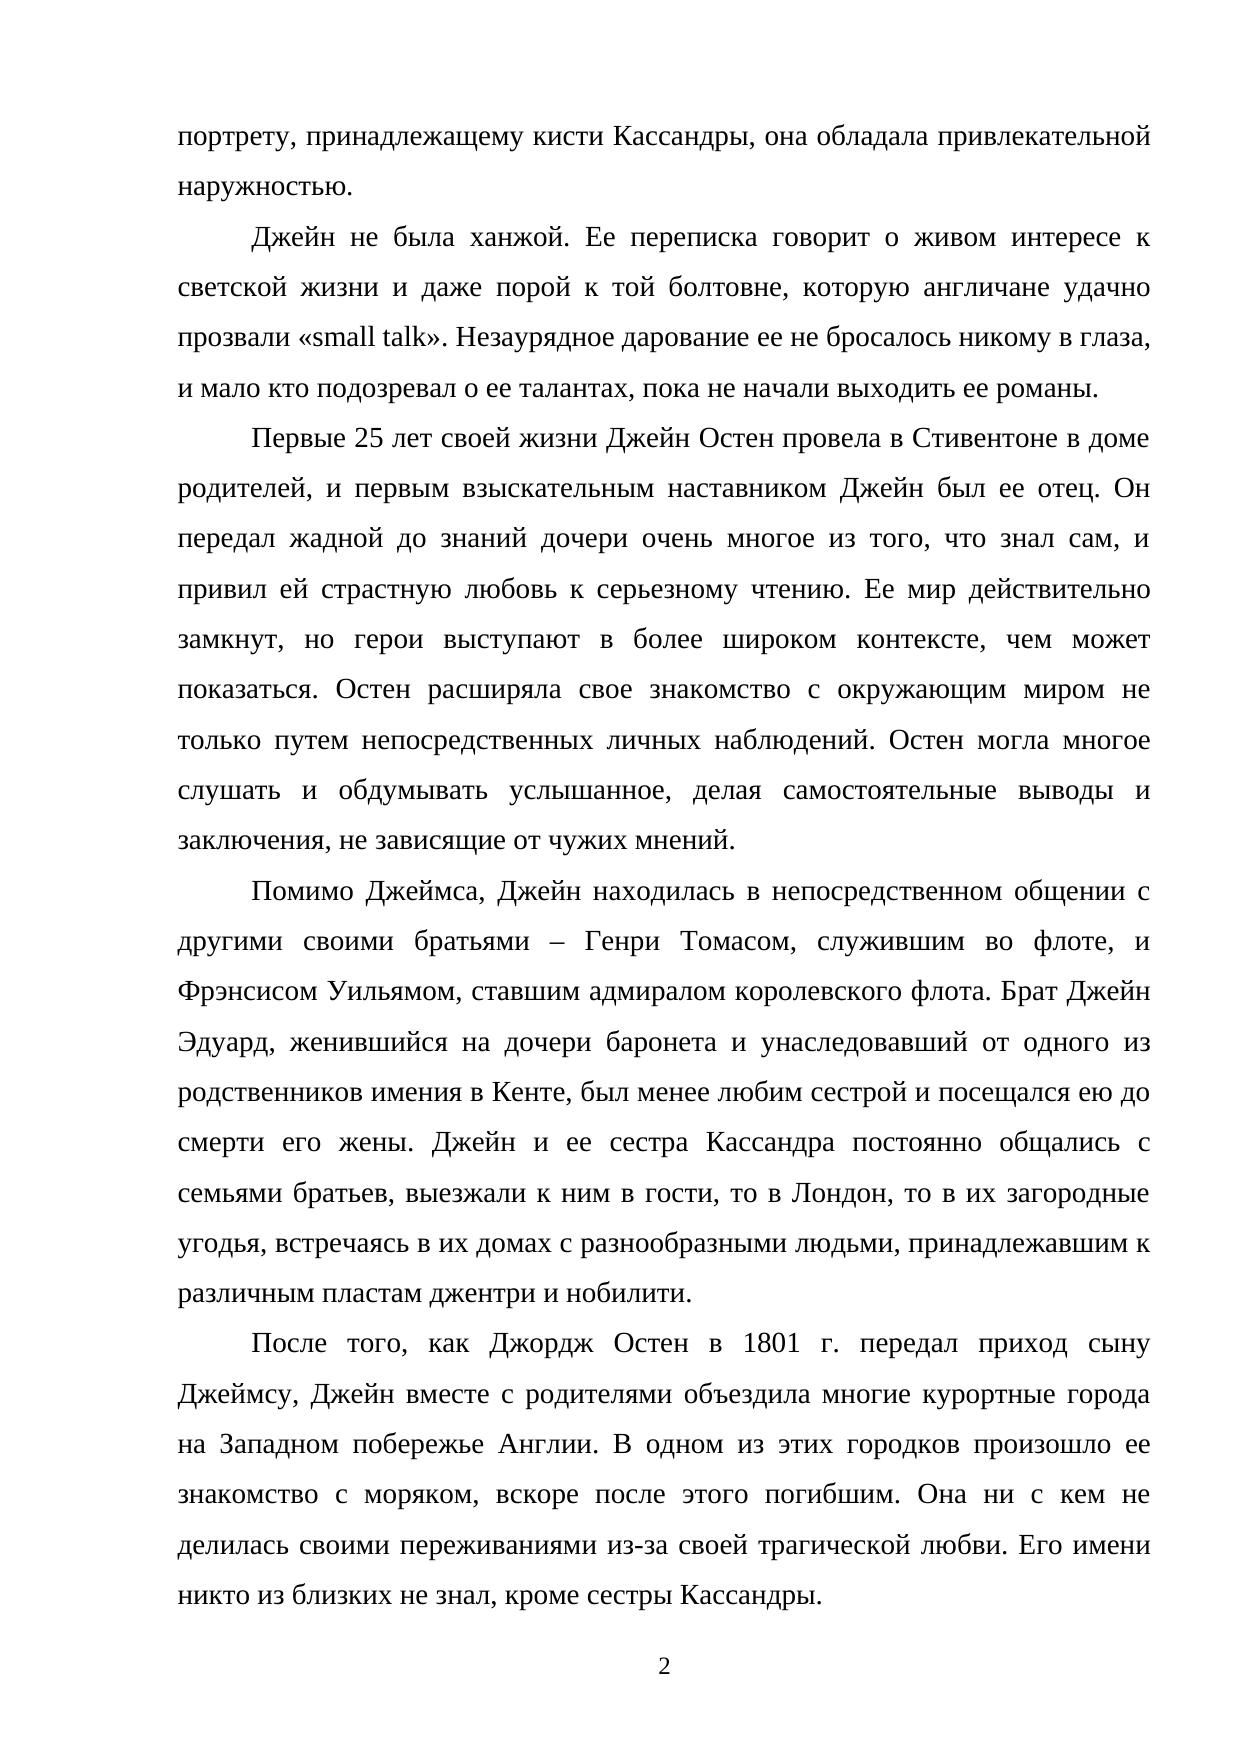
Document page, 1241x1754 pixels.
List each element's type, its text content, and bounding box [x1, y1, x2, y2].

text Джейн не была ханжой. Ее переписка говорит о живом интересе к светской жизни и даже порой к той болтовне, которую англичане удачно прозвали «small talk». Незаурядное дарование ее не бросалось никому в глаза, и мало кто подозревал о ее талантах, пока не начали выходить ее романы. [177, 219, 1152, 403]
text Первые 25 лет своей жизни Джейн Остен провела в Стивентоне в доме родителей, и первым взыскательным наставником Джейн был ее отец. Он передал жадной до знаний дочери очень многое из того, что знал сам, и привил ей страстную любовь к серьезному чтению. Ее мир действительно замкнут, но герои выступают в более широком контексте, чем может показаться. Остен расширяла свое знакомство с окружающим миром не только путем непосредственных личных наблюдений. Остен могла многое слушать и обдумывать услышанное, делая самостоятельные выводы и заключения, не зависящие от чужих мнений. [177, 420, 1152, 856]
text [177, 118, 1152, 202]
text Помимо Джеймса, Джейн находилась в непосредственном общении с другими своими братьями – Генри Томасом, служившим во флоте, и Фрэнсисом Уильямом, ставшим адмиралом королевского флота. Брат Джейн Эдуард, женившийся на дочери баронета и унаследовавший от одного из родственников имения в Кенте, был менее любим сестрой и посещался ею до смерти его жены. Джейн и ее сестра Кассандра постоянно общались с семьями братьев, выезжали к ним в гости, то в Лондон, то в их загородные угодья, встречаясь в их домах с разнообразными людьми, принадлежавшим к различным пластам джентри и нобилити. [177, 873, 1152, 1309]
text После того, как Джордж Остен в . передал приход сыну Джеймсу, Джейн вместе с родителями объездила многие курортные города на Западном побережье Англии. В одном из этих городков произошло ее знакомство с моряком, вскоре после этого погибшим. Она ни с кем не делилась своими переживаниями из-за своей трагической любви. Его имени никто из близких не знал, кроме сестры Кассандры. [177, 1326, 1152, 1611]
